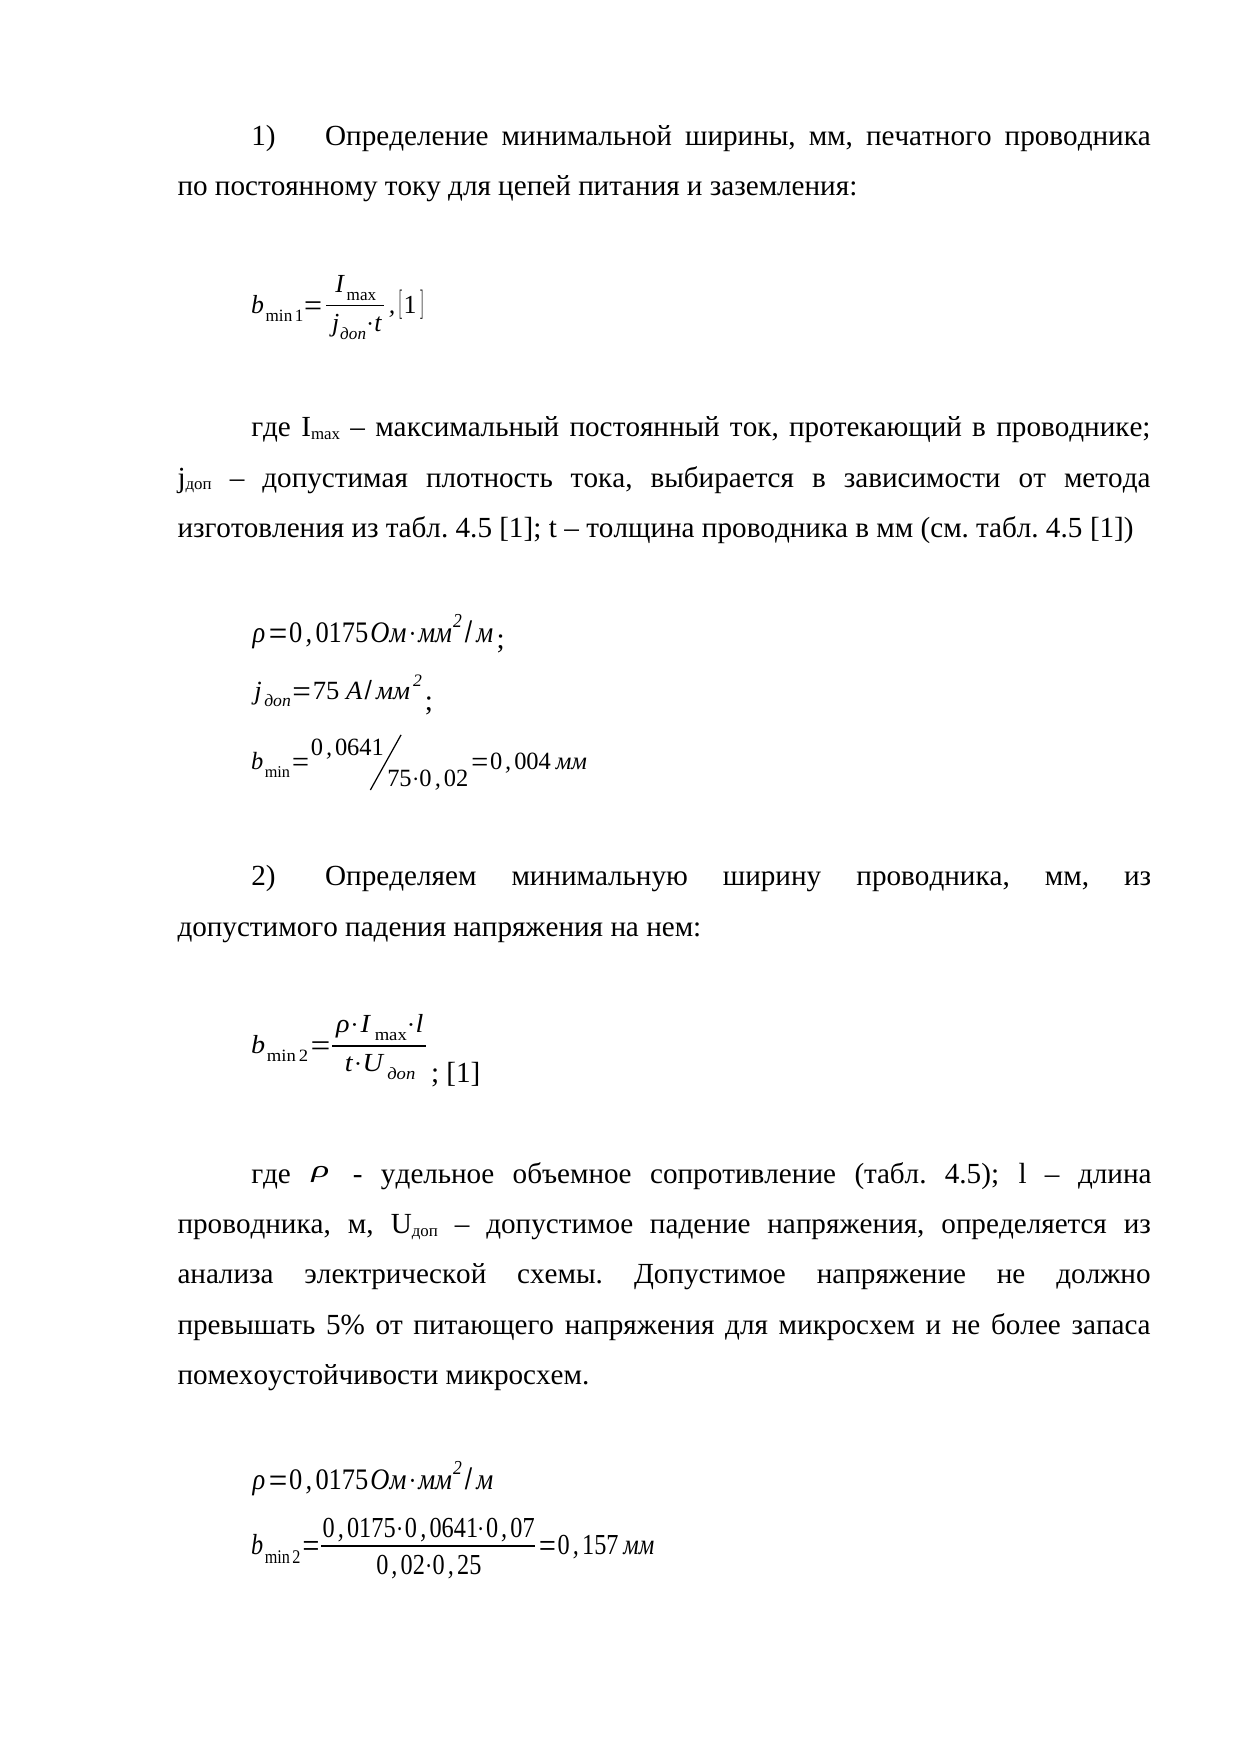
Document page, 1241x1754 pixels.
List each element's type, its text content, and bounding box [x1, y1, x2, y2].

list Определяем минимальную ширину проводника, мм, из допустимого падения напряжения на нем: [177, 858, 1152, 942]
text ; [177, 671, 1152, 717]
list Определение минимальной ширины, мм, печатного проводника по постоянному току для цепей питания и заземления: [177, 118, 1152, 202]
text ; [1] [177, 1009, 1152, 1089]
text где - удельное объемное сопротивление (табл. 4.5); l – длина проводника, м, Uдоп – допустимое падение напряжения, определяется из анализа электрической схемы. Допустимое напряжение не должно превышать 5% от питающего напряжения для микросхем и не более запаса помехоустойчивости микросхем. [177, 1156, 1152, 1391]
text где Imax – максимальный постоянный ток, протекающий в проводнике; jдоп – допустимая плотность тока, выбирается в зависимости от метода изготовления из табл. 4.5 [1]; t – толщина проводника в мм (см. табл. 4.5 [1]) [177, 409, 1152, 544]
text ; [177, 611, 1152, 654]
